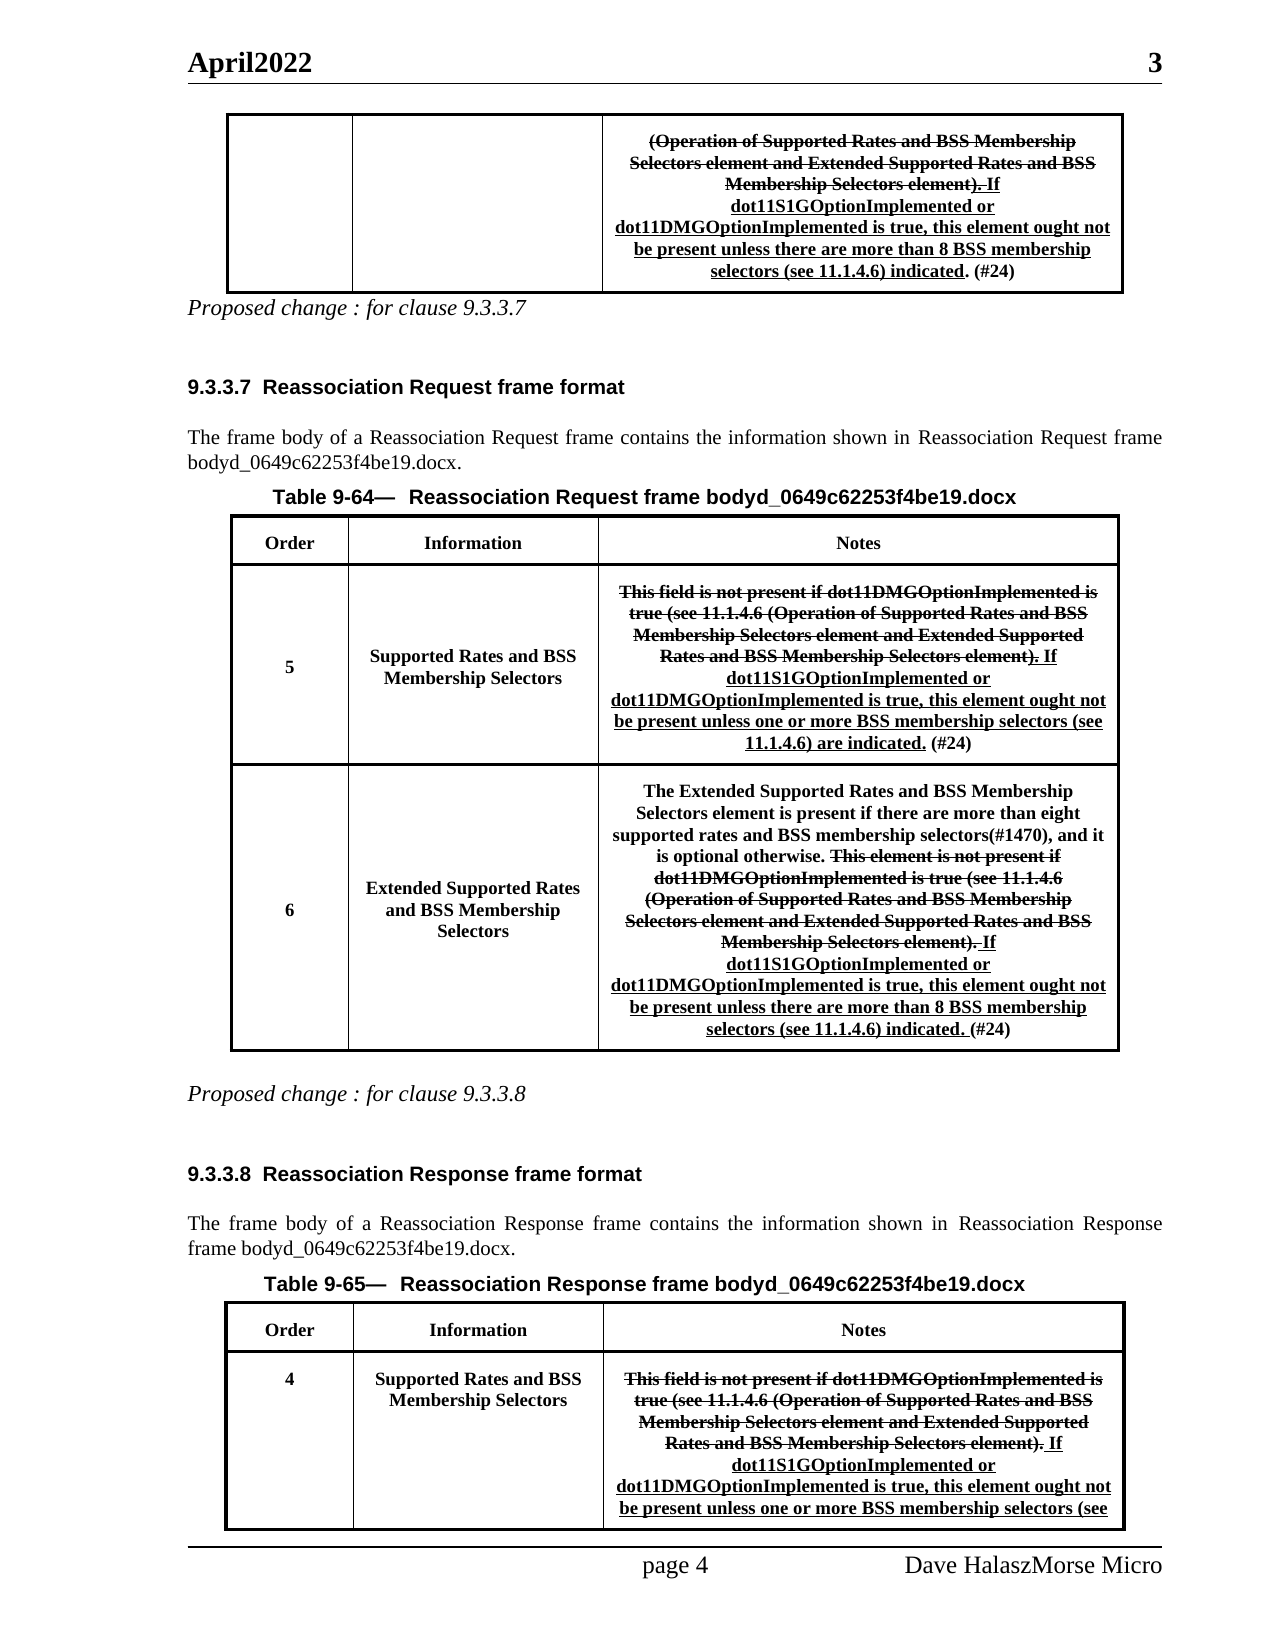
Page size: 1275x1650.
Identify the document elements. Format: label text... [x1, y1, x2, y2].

text The frame body of a Reassociation Response frame contains the information shown in Table 9-65 (Reassociation Response frame body). [187, 1210, 1162, 1260]
table_cell 5 [233, 566, 348, 763]
table_cell Notes [604, 1304, 1122, 1350]
table_cell Supported Rates and BSS Membership Selectors [349, 566, 598, 763]
table_cell 5 [229, 116, 352, 291]
list Reassociation Request frame format [187, 374, 1162, 399]
table_cell Extended Supported Rates and BSS Membership Selectors [349, 766, 598, 1048]
table_header Reassociation Response frame body [226, 1260, 1124, 1301]
table_cell 6 [233, 766, 348, 1048]
table_cell Order [233, 518, 348, 563]
table_cell 4 [228, 1353, 353, 1528]
text Proposed change : for clause 9.3.3.8 [187, 1080, 1162, 1107]
text The frame body of a Reassociation Request frame contains the information shown in Table 9-64 (Reassociation Request frame body). [187, 424, 1162, 474]
table_cell Information [349, 518, 598, 563]
table_header Reassociation Request frame body [231, 474, 1119, 514]
table_cell Order [228, 1304, 353, 1350]
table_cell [354, 1353, 603, 1528]
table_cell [603, 116, 1121, 291]
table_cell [604, 1353, 1122, 1528]
table_cell Notes [599, 518, 1117, 563]
table_cell The Extended Supported Rates and BSS Membership Selectors element is present if there are more than eight supported rates and BSS membership selectors(#1470), and it is optional otherwise. This element is not present if dot11DMGOptionImplemented is true (see 11.1.4.6 (Operation of Supported Rates and BSS Membership Selectors element and Extended Supported Rates and BSS Membership Selectors element). If dot11S1GOptionImplemented or dot11DMGOptionImplemented is true, this element ought not be present unless there are more than 8 BSS membership selectors (see 11.1.4.6) indicated. (#24) [599, 766, 1117, 1048]
list Reassociation Response frame format [187, 1160, 1162, 1185]
table_cell Information [354, 1304, 603, 1350]
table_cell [353, 116, 602, 291]
text Proposed change : for clause 9.3.3.7 [187, 294, 1162, 320]
